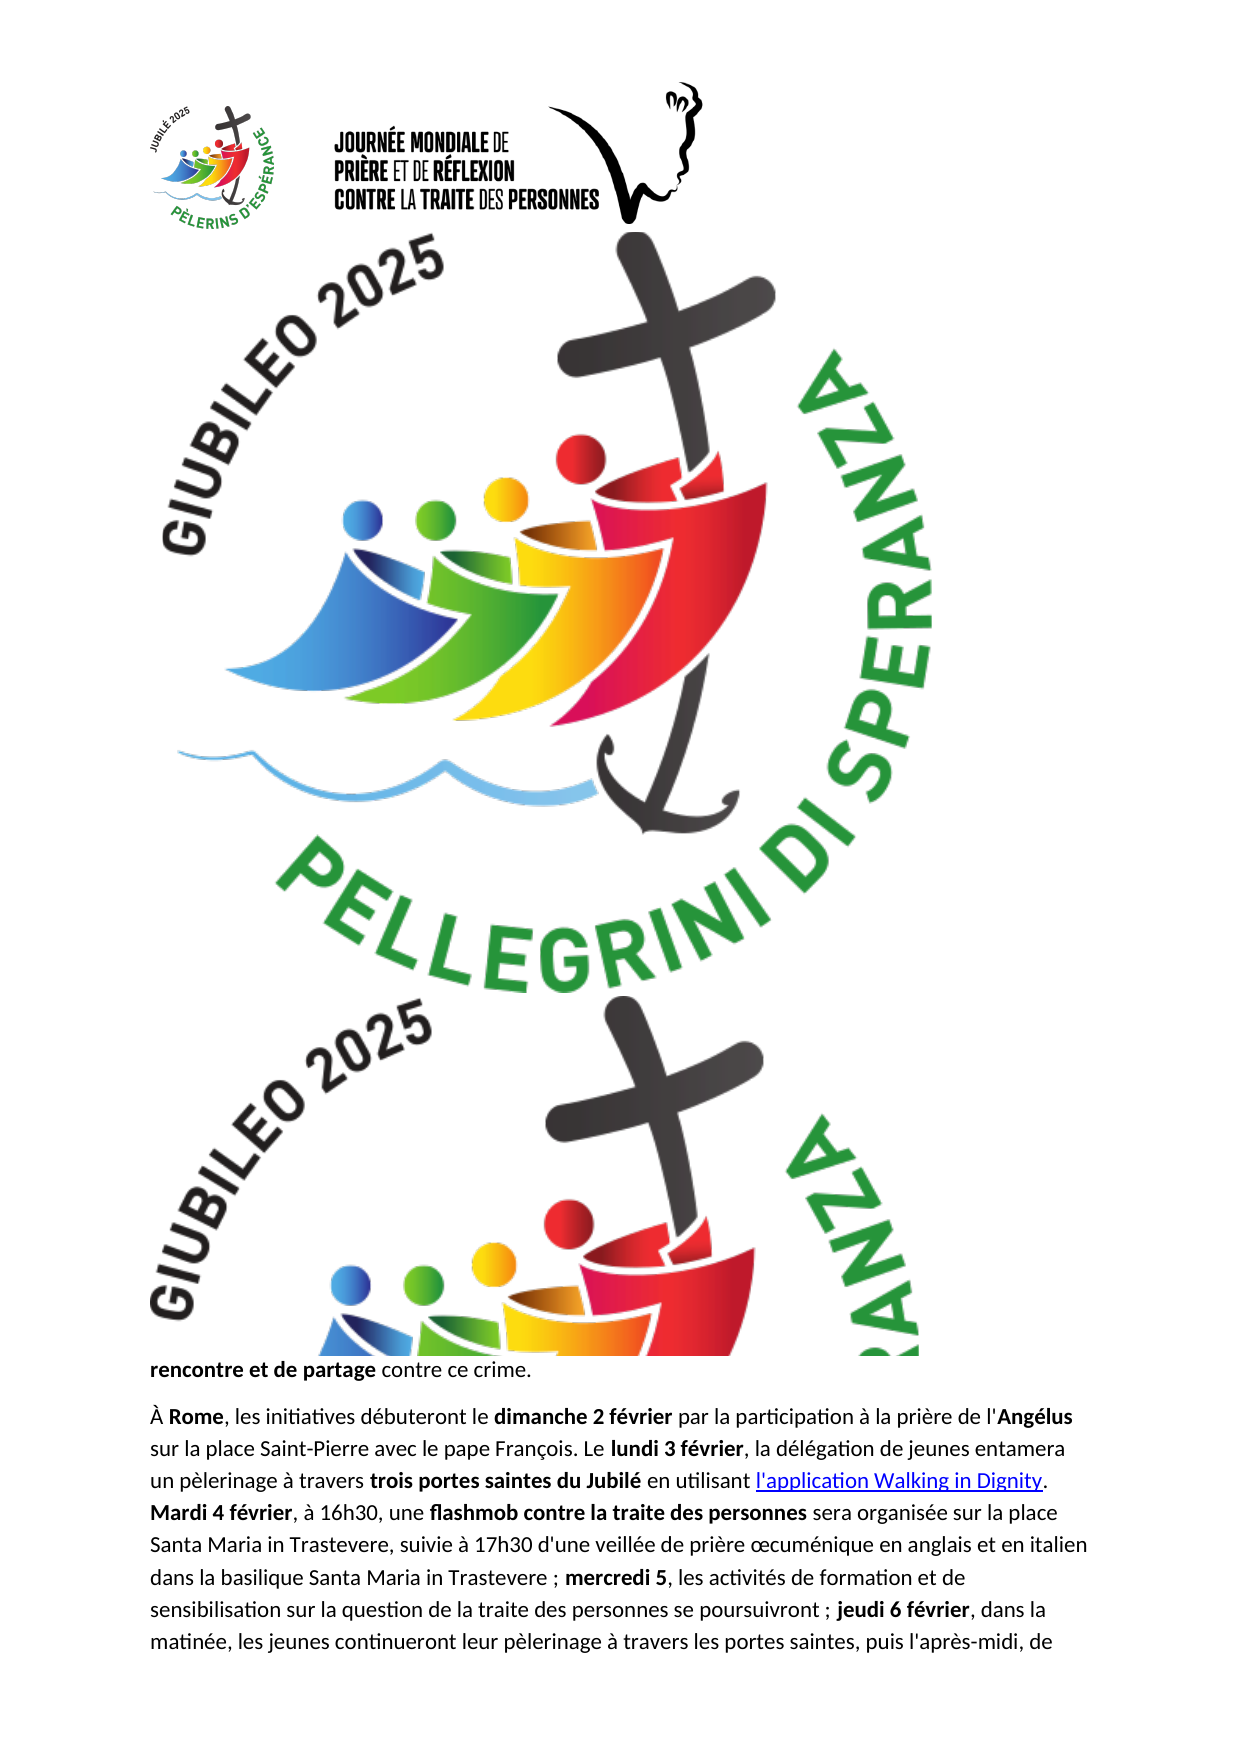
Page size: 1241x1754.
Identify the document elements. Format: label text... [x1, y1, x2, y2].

picture [299, 59, 713, 229]
picture [150, 996, 919, 1356]
picture [150, 106, 274, 229]
picture [162, 232, 932, 993]
text Selon les Nations unies, on estime à 50 millions le nombre de personnes victimes de la traite des personnes dans le monde aujourd'hui. Ceux qui souffrent le plus sont les femmes, les enfants, les migrants et les réfugiés. Une victime sur trois est un enfant, tandis que 79 % des victimes d'exploitation sexuelle dans le monde sont des femmes et des filles. Quelque 120 millions de personnes sont contraintes de migrer. Les guerres, les conflits, la violence, la pauvreté, les catastrophes environnementales les poussent à quitter leur foyer, ce qui les rend particulièrement vulnérables à la traite et à l'exploitation en raison des itinéraires dangereux et du fait qu'elles ont souvent recours à des trafiquants ou au marché noir pour se déplacer d'un pays à l'autre. À cela s'ajoute une autre forme de traite, l'exploitation en ligne. UNE SEMAINE DE MOBILISATION ET DE PRIERE Au cours de la semaine du 8 février, des milliers de personnes à travers le monde, dans de nombreuses paroisses, communautés et associations, se réuniront pour des moments de prière, de rencontre et de partage contre ce crime. À Rome, les initiatives débuteront le dimanche 2 février par la participation à la prière de l'Angélus sur la place Saint-Pierre avec le pape François. Le lundi 3 février, la délégation de jeunes entamera un pèlerinage à travers trois portes saintes du Jubilé en utilisant l'application Walking in Dignity. Mardi 4 février, à 16h30, une flashmob contre la traite des personnes sera organisée sur la place Santa Maria in Trastevere, suivie à 17h30 d'une veillée de prière œcuménique en anglais et en italien dans la basilique Santa Maria in Trastevere ; mercredi 5, les activités de formation et de sensibilisation sur la question de la traite des personnes se poursuivront ; jeudi 6 février, dans la matinée, les jeunes continueront leur pèlerinage à travers les portes saintes, puis l'après-midi, de 16h00 à 19h00 à l'Université Pontificale de la Sainte Croix à Rome, l'événement « Appel à l'espoir et à la guérison » réuniera des témoignages de survivantes de la traite, des jeunes et des activistes, ainsi que des prestations d'artistes tels que le groupe Gen Verde. [150, 1355, 1090, 1655]
